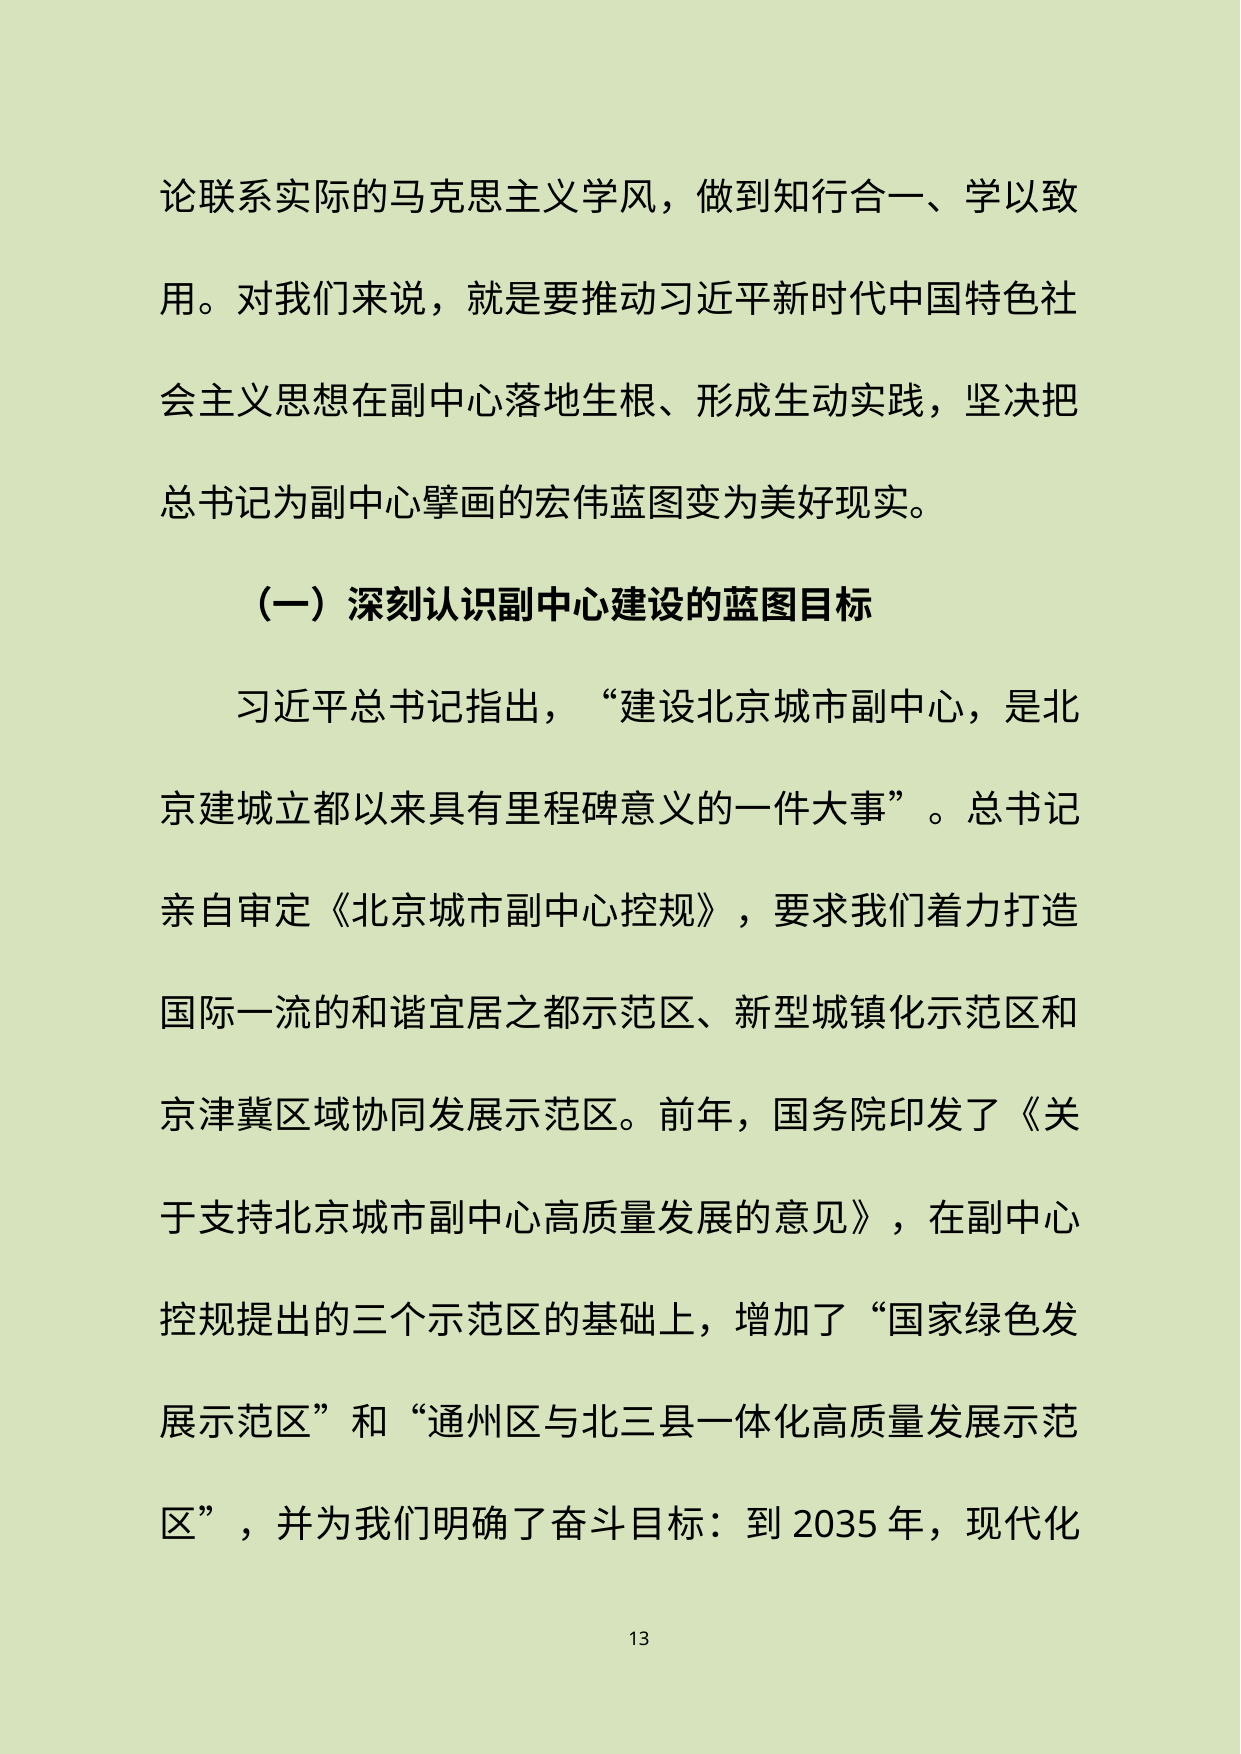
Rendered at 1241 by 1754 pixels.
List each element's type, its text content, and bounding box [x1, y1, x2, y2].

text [159, 653, 1081, 1572]
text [159, 143, 1081, 551]
subtitle （一）深刻认识副中心建设的蓝图目标 [159, 551, 1081, 653]
